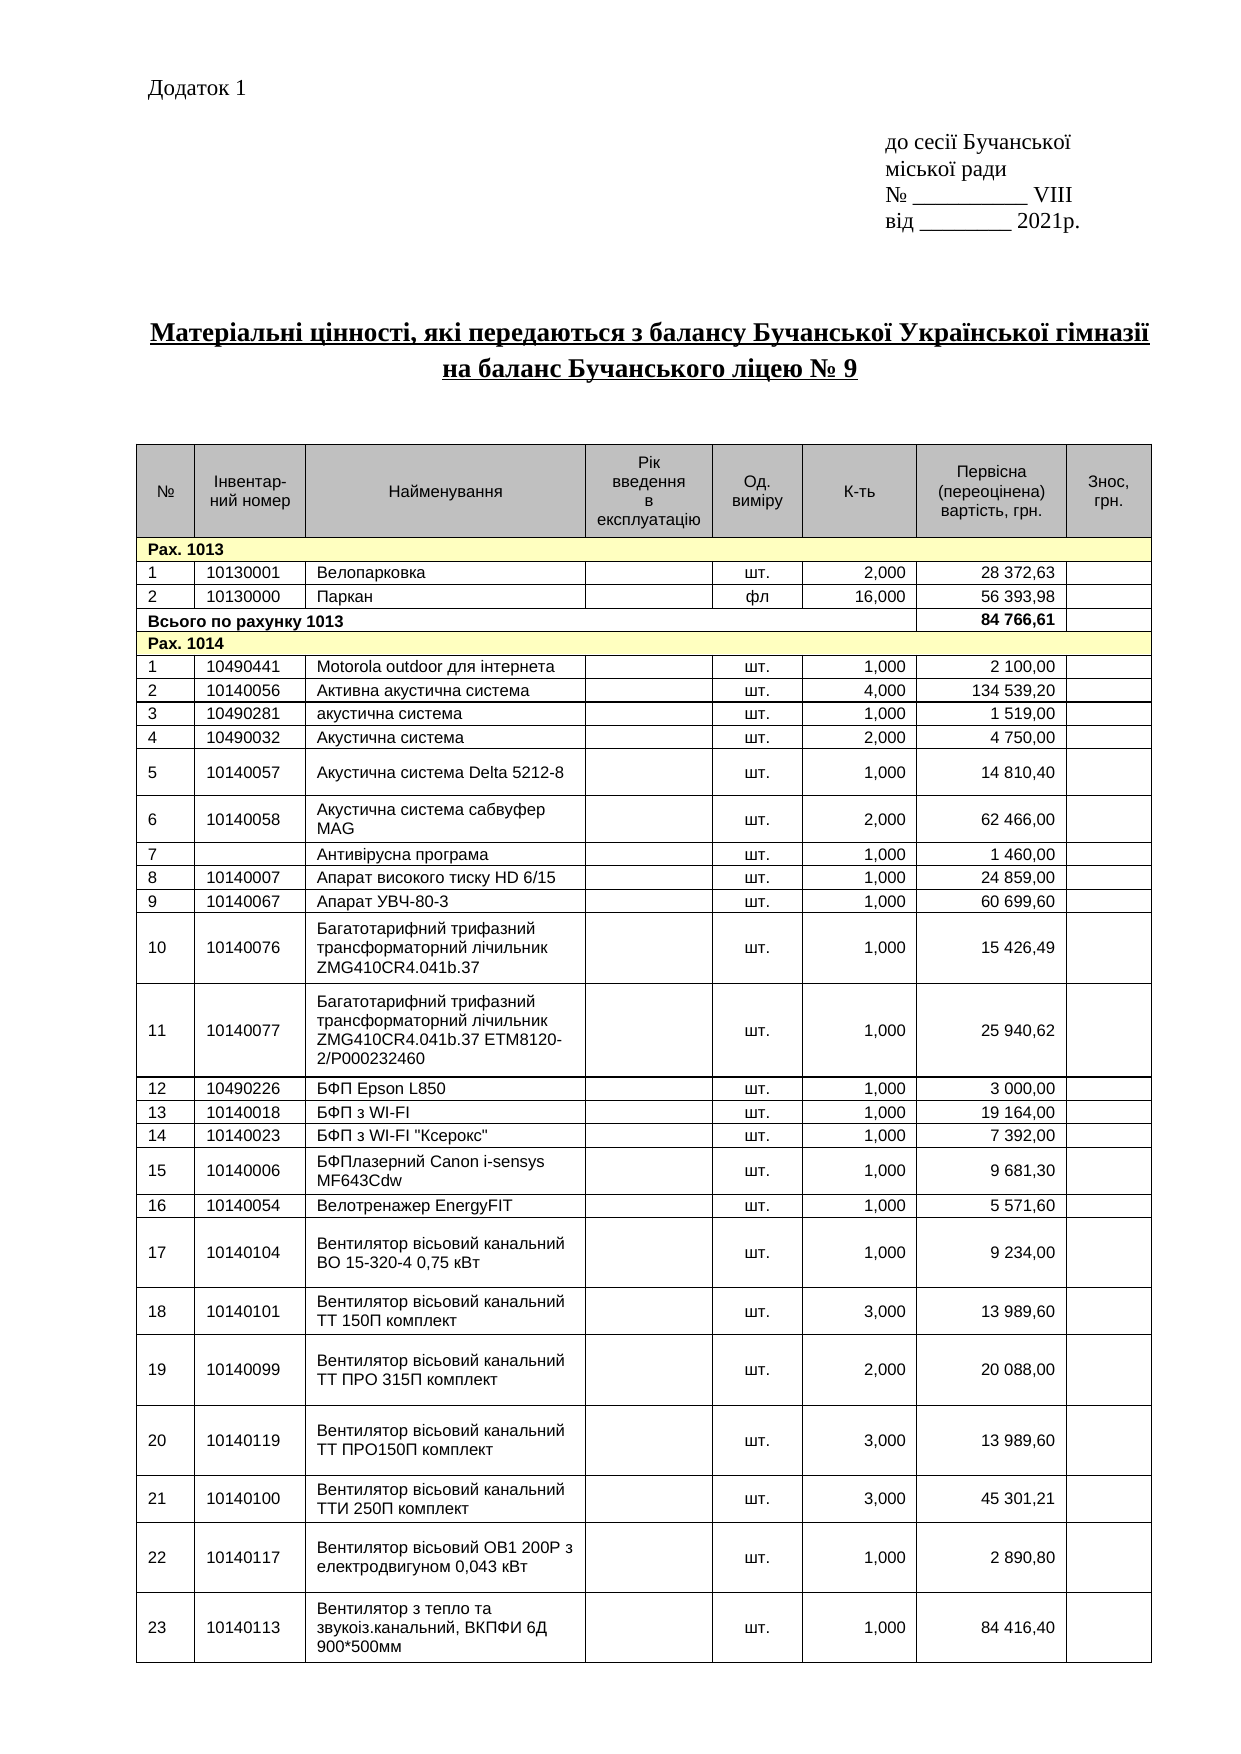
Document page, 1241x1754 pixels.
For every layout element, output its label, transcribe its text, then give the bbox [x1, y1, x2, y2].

table_cell 10140057 [195, 749, 305, 795]
table_cell шт. [713, 1593, 802, 1662]
table_cell 10490032 [195, 726, 305, 748]
table_cell Вентилятор вісьовий канальний ТТ 150П комплект [306, 1288, 585, 1334]
table_cell Акустична система Delta 5212-8 [306, 749, 585, 795]
table_cell шт. [713, 1078, 802, 1100]
table_cell 1,000 [803, 1101, 916, 1123]
table_cell 11 [137, 984, 194, 1076]
table_cell 1,000 [803, 984, 916, 1076]
table_cell 13 [137, 1101, 194, 1123]
table_cell БФПлазерний Canon i-sensys MF643Cdw [306, 1148, 585, 1193]
table_cell 22 [137, 1523, 194, 1592]
table_cell 1,000 [803, 656, 916, 678]
table_cell 16,000 [803, 585, 916, 608]
table_cell [1067, 913, 1151, 983]
table_cell Багатотарифний трифазний трансформаторний лічильник ZMG410CR4.041b.37 [306, 913, 585, 983]
table_cell Вентилятор вісьовий канальний ТТ ПРО150П комплект [306, 1406, 585, 1475]
table_cell 2,000 [803, 726, 916, 748]
table_cell 3 [137, 703, 194, 725]
table_cell шт. [713, 1288, 802, 1334]
table_cell 84 766,61 [917, 609, 1066, 631]
table_cell Всього по рахунку 1013 [137, 609, 916, 631]
table_cell 10140076 [195, 913, 305, 983]
table_cell 1,000 [803, 1523, 916, 1592]
table_cell [1067, 656, 1151, 678]
table_cell 10130000 [195, 585, 305, 608]
table_cell Апарат високого тиску HD 6/15 [306, 866, 585, 889]
table_cell [586, 656, 712, 678]
table_cell 45 301,21 [917, 1476, 1066, 1522]
table_cell [586, 703, 712, 725]
table_cell 1,000 [803, 890, 916, 912]
table_cell 10130001 [195, 562, 305, 584]
table_cell 18 [137, 1288, 194, 1334]
table_cell 19 [137, 1335, 194, 1404]
table_cell 3,000 [803, 1476, 916, 1522]
table_cell 10140099 [195, 1335, 305, 1404]
table_cell Motorola outdoor для інтернета [306, 656, 585, 678]
table_cell [586, 585, 712, 608]
table_cell 12 [137, 1078, 194, 1100]
table_cell 10140018 [195, 1101, 305, 1123]
table_cell 21 [137, 1476, 194, 1522]
table_cell 1,000 [803, 913, 916, 983]
table_cell шт. [713, 1523, 802, 1592]
table_cell [586, 843, 712, 865]
table_cell 10140113 [195, 1593, 305, 1662]
table_cell 2 100,00 [917, 656, 1066, 678]
table_cell шт. [713, 843, 802, 865]
table_cell [586, 796, 712, 842]
table_cell [1067, 843, 1151, 865]
table_cell Вентилятор вісьовий канальний ВО 15-320-4 0,75 кВт [306, 1218, 585, 1287]
table_cell [1067, 866, 1151, 889]
table_cell 1,000 [803, 749, 916, 795]
table_cell Вентилятор вісьовий канальний ТТ ПРО 315П комплект [306, 1335, 585, 1404]
table_cell [586, 726, 712, 748]
table_cell 15 426,49 [917, 913, 1066, 983]
table_cell 56 393,98 [917, 585, 1066, 608]
table_cell [1067, 1406, 1151, 1475]
table_cell [1067, 1078, 1151, 1100]
table_cell [1067, 1124, 1151, 1147]
table_cell 25 940,62 [917, 984, 1066, 1076]
table_cell [1067, 1476, 1151, 1522]
table_cell 10140117 [195, 1523, 305, 1592]
table_cell шт. [713, 1148, 802, 1193]
table_cell шт. [713, 984, 802, 1076]
table_cell Вентилятор з тепло та звукоіз.канальний, ВКПФИ 6Д 900*500мм [306, 1593, 585, 1662]
table_cell [1067, 679, 1151, 701]
table_cell [586, 1476, 712, 1522]
table_cell 10490281 [195, 703, 305, 725]
table_cell шт. [713, 796, 802, 842]
table_cell [586, 913, 712, 983]
table_cell 1,000 [803, 1148, 916, 1193]
table_cell [1067, 796, 1151, 842]
table_cell [586, 1218, 712, 1287]
table_cell шт. [713, 913, 802, 983]
table_cell Вентилятор вісьовий канальний ТТИ 250П комплект [306, 1476, 585, 1522]
table_cell Акустична система [306, 726, 585, 748]
table_cell [586, 1523, 712, 1592]
table_cell Антивірусна програма [306, 843, 585, 865]
table_cell [1067, 726, 1151, 748]
table_cell Рах. 1013 [137, 538, 1151, 561]
table_cell [586, 679, 712, 701]
table_cell [586, 1195, 712, 1217]
table_cell 1,000 [803, 1593, 916, 1662]
table_cell Рах. 1014 [137, 632, 1151, 654]
table_cell [1067, 984, 1151, 1076]
table_cell 2,000 [803, 1335, 916, 1404]
table_cell [1067, 1335, 1151, 1404]
table_cell [1067, 562, 1151, 584]
table_cell 5 571,60 [917, 1195, 1066, 1217]
table_cell 10140077 [195, 984, 305, 1076]
table_cell шт. [713, 1406, 802, 1475]
table_cell 84 416,40 [917, 1593, 1066, 1662]
table_cell шт. [713, 726, 802, 748]
table_cell 1,000 [803, 1195, 916, 1217]
table_cell 2,000 [803, 796, 916, 842]
table_cell шт. [713, 749, 802, 795]
table_header Рік введення в експлуатацію [586, 445, 712, 537]
table_cell 15 [137, 1148, 194, 1193]
table_cell [195, 843, 305, 865]
table_cell 10 [137, 913, 194, 983]
table_cell [586, 890, 712, 912]
table_cell 62 466,00 [917, 796, 1066, 842]
table_cell шт. [713, 703, 802, 725]
table_cell 20 088,00 [917, 1335, 1066, 1404]
table_cell 1,000 [803, 843, 916, 865]
table_cell 3,000 [803, 1406, 916, 1475]
table_cell 1 460,00 [917, 843, 1066, 865]
table_cell 3,000 [803, 1288, 916, 1334]
table_cell 1,000 [803, 1124, 916, 1147]
table_cell [586, 749, 712, 795]
table_cell 19 164,00 [917, 1101, 1066, 1123]
table_cell [586, 1288, 712, 1334]
table_cell [586, 1593, 712, 1662]
table_cell 10140006 [195, 1148, 305, 1193]
table_cell 13 989,60 [917, 1288, 1066, 1334]
table_cell Велотренажер EnergyFIT [306, 1195, 585, 1217]
table_cell 14 [137, 1124, 194, 1147]
table_cell 10140100 [195, 1476, 305, 1522]
table_cell [586, 1101, 712, 1123]
table_cell [1067, 1101, 1151, 1123]
table_cell 28 372,63 [917, 562, 1066, 584]
table_cell шт. [713, 1218, 802, 1287]
table_cell [586, 1078, 712, 1100]
table_header К-ть [803, 445, 916, 537]
table_cell БФП Epson L850 [306, 1078, 585, 1100]
table_cell 10140056 [195, 679, 305, 701]
table_cell фл [713, 585, 802, 608]
table_cell 17 [137, 1218, 194, 1287]
table_cell 134 539,20 [917, 679, 1066, 701]
table_cell 1,000 [803, 1218, 916, 1287]
table_cell [1067, 1593, 1151, 1662]
table_cell Вентилятор вісьовий ОВ1 200Р з електродвигуном 0,043 кВт [306, 1523, 585, 1592]
table_cell акустична система [306, 703, 585, 725]
table_cell БФП з WI-FI [306, 1101, 585, 1123]
table_cell [586, 866, 712, 889]
table_cell [1067, 703, 1151, 725]
table_cell Апарат УВЧ-80-3 [306, 890, 585, 912]
table_cell Велопарковка [306, 562, 585, 584]
table_cell 16 [137, 1195, 194, 1217]
table_cell БФП з WI-FI "Ксерокс" [306, 1124, 585, 1147]
table_cell шт. [713, 866, 802, 889]
table_cell [1067, 890, 1151, 912]
table_cell [1067, 1523, 1151, 1592]
table_cell 10140007 [195, 866, 305, 889]
table_cell 10140058 [195, 796, 305, 842]
table_cell шт. [713, 679, 802, 701]
table_cell 10140104 [195, 1218, 305, 1287]
table_cell 10140054 [195, 1195, 305, 1217]
table_cell 8 [137, 866, 194, 889]
table_cell 6 [137, 796, 194, 842]
table_cell [586, 1124, 712, 1147]
table_cell [1067, 1148, 1151, 1193]
table_cell Багатотарифний трифазний трансформаторний лічильник ZMG410CR4.041b.37 ETM8120-2/P000232460 [306, 984, 585, 1076]
table_cell [1067, 1288, 1151, 1334]
table_cell шт. [713, 656, 802, 678]
table_cell 10140101 [195, 1288, 305, 1334]
table_cell 2 [137, 585, 194, 608]
table_cell шт. [713, 1124, 802, 1147]
table_cell 10490441 [195, 656, 305, 678]
table_cell [1067, 609, 1151, 631]
table_cell 1 [137, 562, 194, 584]
table_header Найменування [306, 445, 585, 537]
table_cell [586, 1148, 712, 1193]
table_cell 10140023 [195, 1124, 305, 1147]
table_cell 1,000 [803, 703, 916, 725]
table_cell [586, 1335, 712, 1404]
table_cell [1067, 1218, 1151, 1287]
table_cell 1 519,00 [917, 703, 1066, 725]
table_cell [1067, 749, 1151, 795]
table_header № [137, 445, 194, 537]
table_header Інвентар- ний номер [195, 445, 305, 537]
table_cell 1,000 [803, 866, 916, 889]
table_cell 2,000 [803, 562, 916, 584]
table_cell 10140119 [195, 1406, 305, 1475]
table_cell 10140067 [195, 890, 305, 912]
table_cell 10490226 [195, 1078, 305, 1100]
table_cell [586, 984, 712, 1076]
table_cell [586, 562, 712, 584]
table_cell 23 [137, 1593, 194, 1662]
table_cell шт. [713, 1195, 802, 1217]
table_cell шт. [713, 1335, 802, 1404]
table_cell 9 681,30 [917, 1148, 1066, 1193]
table_cell шт. [713, 1476, 802, 1522]
table_cell 9 [137, 890, 194, 912]
table_cell 9 234,00 [917, 1218, 1066, 1287]
table_header Знос, грн. [1067, 445, 1151, 537]
table_cell [1067, 585, 1151, 608]
table_cell Паркан [306, 585, 585, 608]
table_cell 3 000,00 [917, 1078, 1066, 1100]
table_cell Активна акустична система [306, 679, 585, 701]
table_header Первісна (переоцінена) вартість, грн. [917, 445, 1066, 537]
table_cell шт. [713, 562, 802, 584]
table_cell шт. [713, 890, 802, 912]
table_cell 24 859,00 [917, 866, 1066, 889]
table_cell [586, 1406, 712, 1475]
table_cell Акустична система сабвуфер MAG [306, 796, 585, 842]
table_cell 4 [137, 726, 194, 748]
table_cell 4,000 [803, 679, 916, 701]
table_cell 4 750,00 [917, 726, 1066, 748]
table_cell 13 989,60 [917, 1406, 1066, 1475]
table_cell 14 810,40 [917, 749, 1066, 795]
table_cell шт. [713, 1101, 802, 1123]
table_header Од. виміру [713, 445, 802, 537]
table_cell 20 [137, 1406, 194, 1475]
table_cell 2 [137, 679, 194, 701]
table_cell 1,000 [803, 1078, 916, 1100]
table_cell 1 [137, 656, 194, 678]
table_cell 5 [137, 749, 194, 795]
table_cell 7 [137, 843, 194, 865]
table_cell 2 890,80 [917, 1523, 1066, 1592]
table_cell 60 699,60 [917, 890, 1066, 912]
table_cell [1067, 1195, 1151, 1217]
table_cell 7 392,00 [917, 1124, 1066, 1147]
